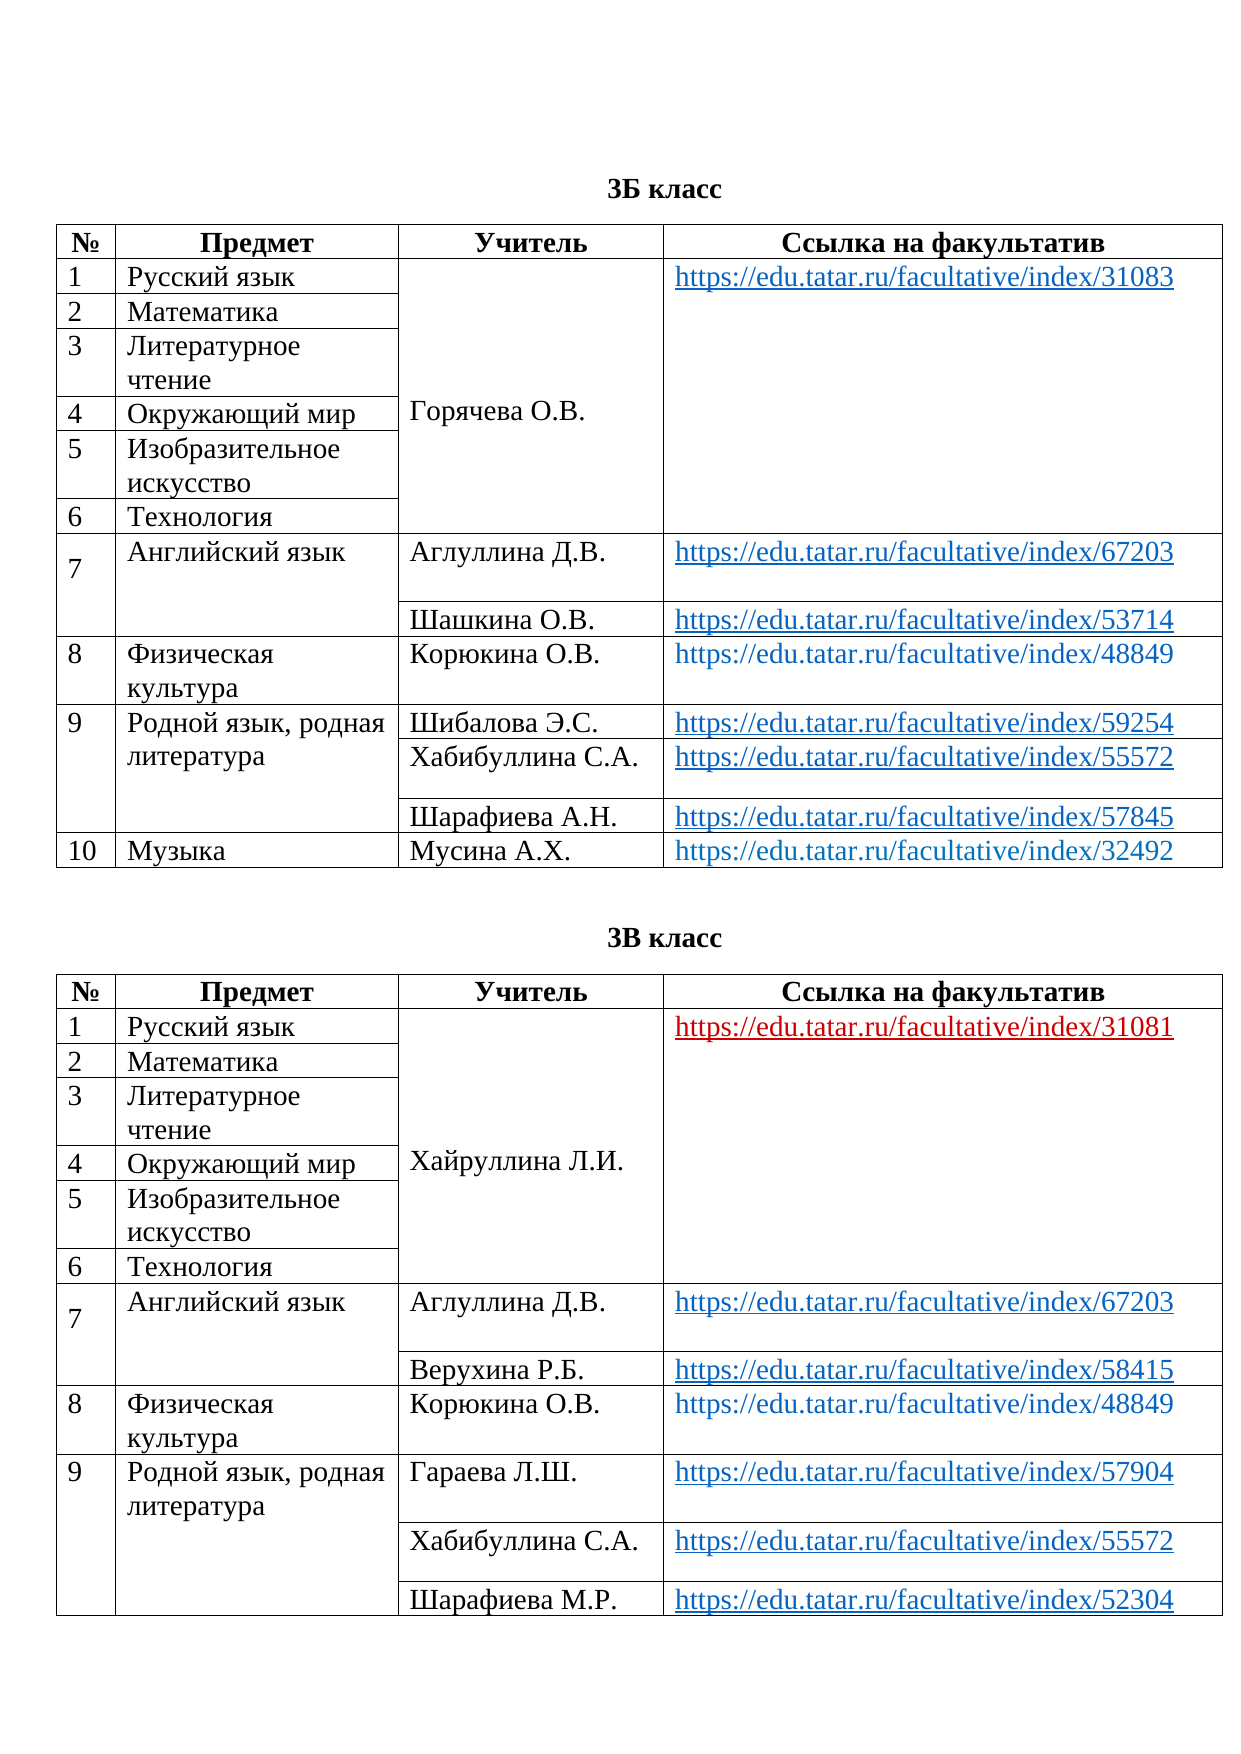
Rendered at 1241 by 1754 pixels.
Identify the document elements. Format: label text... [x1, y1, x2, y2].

table_cell Математика [116, 294, 398, 327]
table_cell Корюкина О.В. [399, 1386, 663, 1453]
table_cell Английский язык [116, 534, 398, 636]
table_cell 4 [57, 397, 115, 430]
table_cell Шибалова Э.С. [399, 705, 663, 738]
table_cell https://edu.tatar.ru/facultative/index/67203 [664, 1284, 1222, 1351]
table_cell Технология [116, 499, 398, 533]
table_cell 9 [57, 1455, 115, 1615]
table_cell 10 [57, 833, 115, 867]
table_cell Шарафиева А.Н. [399, 799, 663, 832]
table_cell Шарафиева М.Р. [399, 1582, 663, 1615]
table_cell Технология [116, 1249, 398, 1283]
table_header Предмет [116, 225, 398, 258]
table_cell 7 [57, 1284, 115, 1385]
table_cell 5 [57, 431, 115, 498]
table_cell Хайруллина Л.И. [399, 1009, 663, 1283]
table_cell https://edu.tatar.ru/facultative/index/58415 [664, 1352, 1222, 1385]
table_cell 4 [57, 1146, 115, 1180]
table_cell Изобразительное искусство [116, 1181, 398, 1248]
table_cell 2 [57, 1044, 115, 1077]
table_cell https://edu.tatar.ru/facultative/index/31083 [664, 259, 1222, 533]
table_cell Английский язык [116, 1284, 398, 1385]
table_cell https://edu.tatar.ru/facultative/index/57904 [664, 1455, 1222, 1522]
table_cell 3 [57, 329, 115, 396]
table_cell Хабибуллина С.А. [399, 1523, 663, 1581]
table_cell Родной язык, родная литература [116, 1455, 398, 1615]
table_cell https://edu.tatar.ru/facultative/index/48849 [664, 1386, 1222, 1453]
table_cell 8 [57, 1386, 115, 1453]
table_cell Корюкина О.В. [399, 637, 663, 704]
table_header Учитель [399, 975, 663, 1008]
table_cell 8 [57, 637, 115, 704]
table_cell Изобразительное искусство [116, 431, 398, 498]
table_cell Физическая культура [116, 1386, 398, 1453]
table_cell https://edu.tatar.ru/facultative/index/53714 [664, 602, 1222, 636]
table_cell Гараева Л.Ш. [399, 1455, 663, 1522]
table_cell Родной язык, родная литература [116, 705, 398, 832]
table_cell Шашкина О.В. [399, 602, 663, 636]
table_header Предмет [116, 975, 398, 1008]
table_cell 6 [57, 1249, 115, 1283]
table_cell https://edu.tatar.ru/facultative/index/59254 [664, 705, 1222, 738]
table_cell Аглуллина Д.В. [399, 534, 663, 601]
table_cell Аглуллина Д.В. [399, 1284, 663, 1351]
table_header № [57, 225, 115, 258]
table_cell https://edu.tatar.ru/facultative/index/67203 [664, 534, 1222, 601]
table_cell Верухина Р.Б. [399, 1352, 663, 1385]
table_cell 3 [57, 1078, 115, 1145]
table_cell https://edu.tatar.ru/facultative/index/57845 [664, 799, 1222, 832]
table_cell 7 [57, 534, 115, 636]
table_cell https://edu.tatar.ru/facultative/index/48849 [664, 637, 1222, 704]
table_cell 1 [57, 1009, 115, 1043]
table_cell 2 [57, 294, 115, 327]
table_cell Русский язык [116, 259, 398, 293]
table_cell Литературное чтение [116, 329, 398, 396]
table_cell 9 [57, 705, 115, 832]
table_cell Горячева О.В. [399, 259, 663, 533]
table_cell https://edu.tatar.ru/facultative/index/32492 [664, 833, 1222, 867]
table_cell Окружающий мир [116, 397, 398, 430]
table_cell https://edu.tatar.ru/facultative/index/55572 [664, 739, 1222, 798]
table_cell Литературное чтение [116, 1078, 398, 1145]
text 3В класс [177, 921, 1152, 954]
table_cell Хабибуллина С.А. [399, 739, 663, 798]
table_cell https://edu.tatar.ru/facultative/index/31081 [664, 1009, 1222, 1283]
text 3Б класс [177, 171, 1152, 204]
table_cell Мусина А.Х. [399, 833, 663, 867]
table_header Ссылка на факультатив [664, 975, 1222, 1008]
table_header № [57, 975, 115, 1008]
table_cell Русский язык [116, 1009, 398, 1043]
table_cell Физическая культура [116, 637, 398, 704]
table_cell 6 [57, 499, 115, 533]
table_cell Математика [116, 1044, 398, 1077]
table_header Учитель [399, 225, 663, 258]
table_cell 5 [57, 1181, 115, 1248]
table_cell Музыка [116, 833, 398, 867]
table_header Ссылка на факультатив [664, 225, 1222, 258]
table_cell https://edu.tatar.ru/facultative/index/55572 [664, 1523, 1222, 1581]
table_cell 1 [57, 259, 115, 293]
table_cell Окружающий мир [116, 1146, 398, 1180]
table_cell https://edu.tatar.ru/facultative/index/52304 [664, 1582, 1222, 1615]
